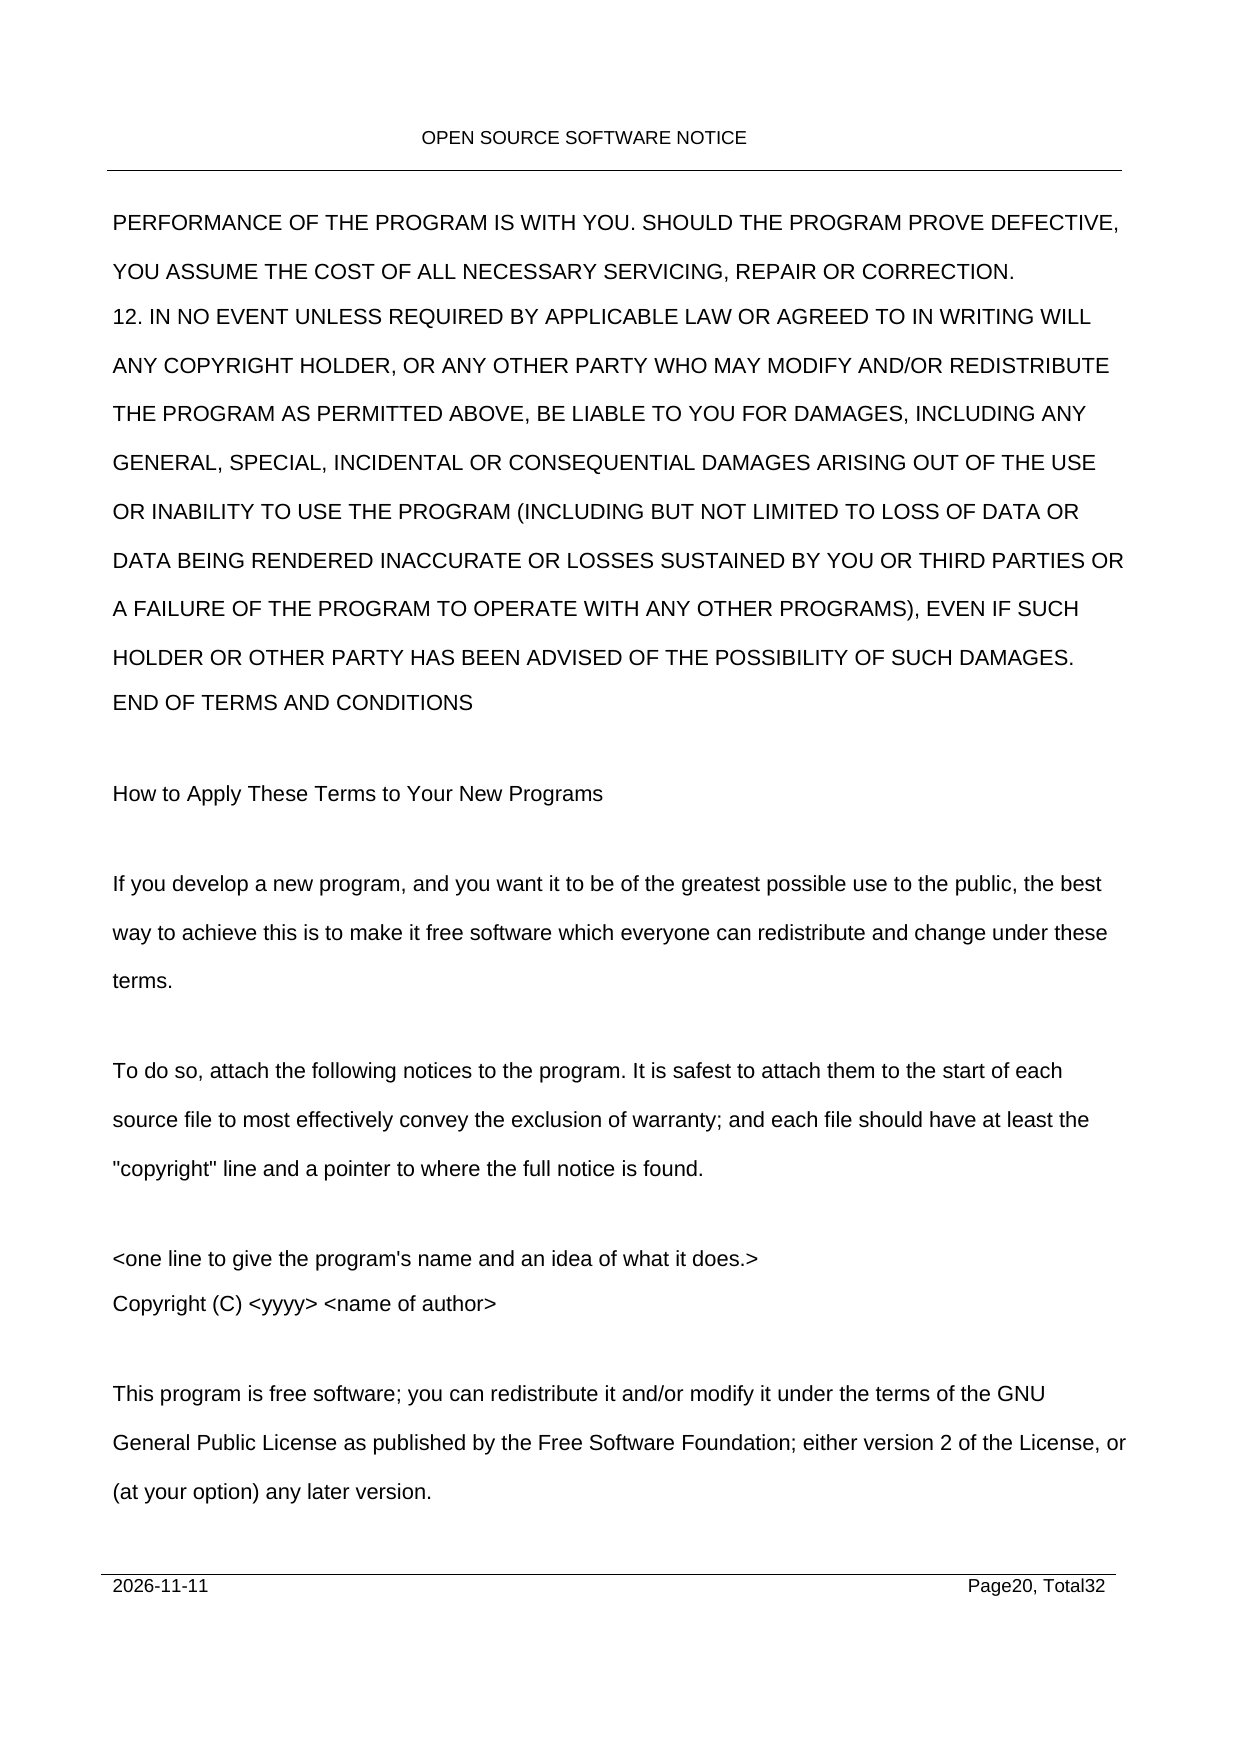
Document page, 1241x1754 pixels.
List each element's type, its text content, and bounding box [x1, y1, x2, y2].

text Copyright (C) <yyyy> <name of author> [112, 1287, 1128, 1320]
text To do so, attach the following notices to the program. It is safest to attach them to the start of each source file to most effectively convey the exclusion of warranty; and each file should have at least the "copyright" line and a pointer to where the full notice is found. [112, 1055, 1128, 1185]
text If you develop a new program, and you want it to be of the greatest possible use to the public, the best way to achieve this is to make it free software which everyone can redistribute and change under these terms. [112, 867, 1128, 997]
text <one line to give the program's name and an idea of what it does.> [112, 1242, 1128, 1275]
text This program is free software; you can redistribute it and/or modify it under the terms of the GNU General Public License as published by the Free Software Foundation; either version 2 of the License, or (at your option) any later version. [112, 1378, 1128, 1508]
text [112, 206, 1128, 288]
text END OF TERMS AND CONDITIONS [112, 687, 1128, 719]
text 12. IN NO EVENT UNLESS REQUIRED BY APPLICABLE LAW OR AGREED TO IN WRITING WILL ANY COPYRIGHT HOLDER, OR ANY OTHER PARTY WHO MAY MODIFY AND/OR REDISTRIBUTE THE PROGRAM AS PERMITTED ABOVE, BE LIABLE TO YOU FOR DAMAGES, INCLUDING ANY GENERAL, SPECIAL, INCIDENTAL OR CONSEQUENTIAL DAMAGES ARISING OUT OF THE USE OR INABILITY TO USE THE PROGRAM (INCLUDING BUT NOT LIMITED TO LOSS OF DATA OR DATA BEING RENDERED INACCURATE OR LOSSES SUSTAINED BY YOU OR THIRD PARTIES OR A FAILURE OF THE PROGRAM TO OPERATE WITH ANY OTHER PROGRAMS), EVEN IF SUCH HOLDER OR OTHER PARTY HAS BEEN ADVISED OF THE POSSIBILITY OF SUCH DAMAGES. [112, 300, 1128, 674]
text How to Apply These Terms to Your New Programs [112, 777, 1128, 809]
